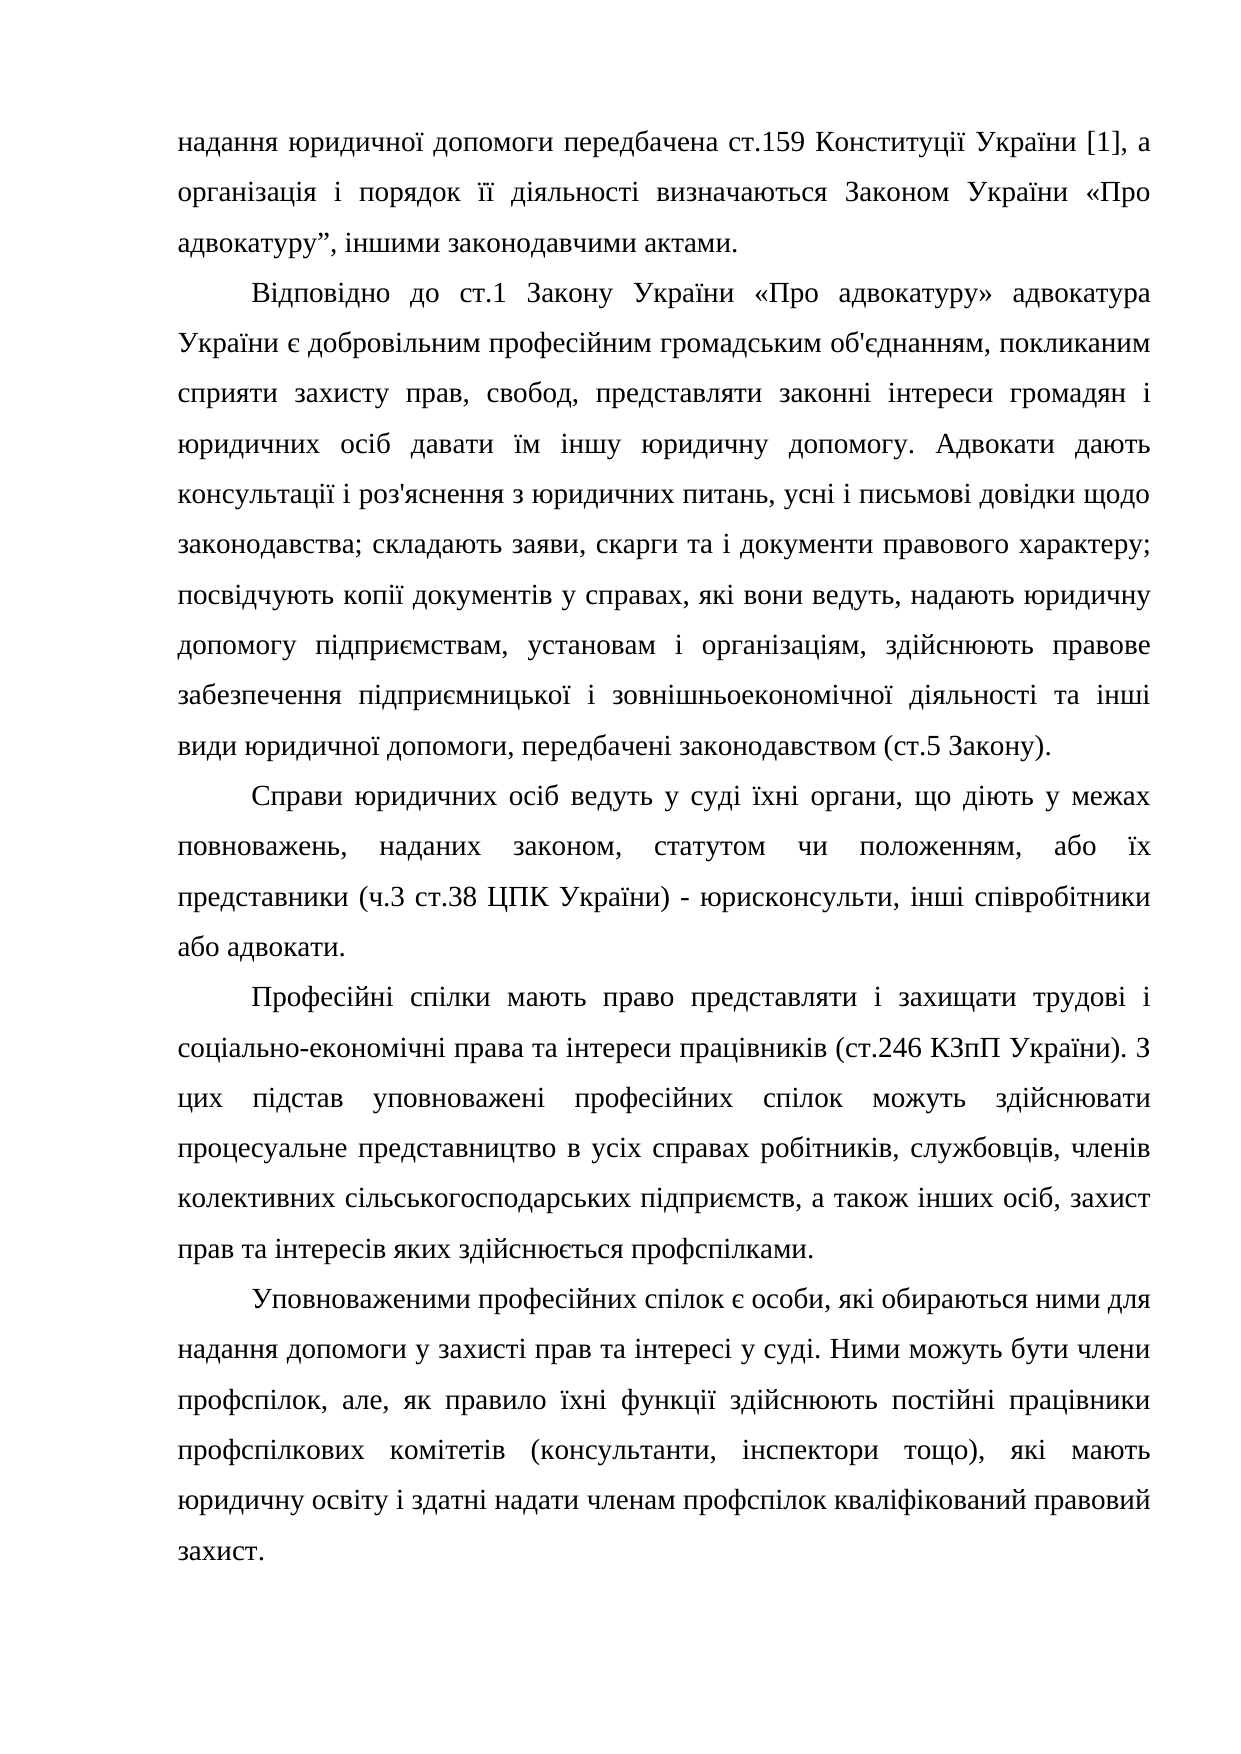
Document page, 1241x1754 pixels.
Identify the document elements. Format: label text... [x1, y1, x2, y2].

text Уповноваженими професійних спілок є особи, які обираються ними для надання допомоги у захисті прав та інтересі у суді. Ними можуть бути члени профспілок, але, як правило їхні функції здійснюють постійні працівники профспілкових комітетів (консультанти, інспектори тощо), які мають юридичну освіту і здатні надати членам профспілок кваліфікований правовий захист. [177, 1281, 1152, 1566]
text Справи юридичних осіб ведуть у суді їхні органи, що діють у межах повноважень, наданих законом, статутом чи положенням, або їх представники (ч.3 ст.38 ЦПК України) - юрисконсульти, інші співробітники або адвокати. [177, 778, 1152, 963]
text Відповідно до ст.1 Закону України «Про адвокатуру» адвокатура України є добровільним професійним громадським об'єднанням, покликаним сприяти захисту прав, свобод, представляти законні інтереси громадян і юридичних осіб давати їм іншу юридичну допомогу. Адвокати дають консультації і роз'яснення з юридичних питань, усні і письмові довідки щодо законодавства; складають заяви, скарги та і документи правового характеру; посвідчують копії документів у справах, які вони ведуть, надають юридичну допомогу підприємствам, установам і організаціям, здійснюють правове забезпечення підприємницької і зовнішньоекономічної діяльності та інші види юридичної допомоги, передбачені законодавством (ст.5 Закону). [177, 275, 1152, 761]
text Професійні спілки мають право представляти і захищати трудові і соціально-економічні права та інтереси працівників (ст.246 КЗпП України). З цих підстав уповноважені професійних спілок можуть здійснювати процесуальне представництво в усіх справах робітників, службовців, членів колективних сільськогосподарських підприємств, а також інших осіб, захист прав та інтересів яких здійснюється профспілками. [177, 979, 1152, 1264]
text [177, 124, 1152, 258]
